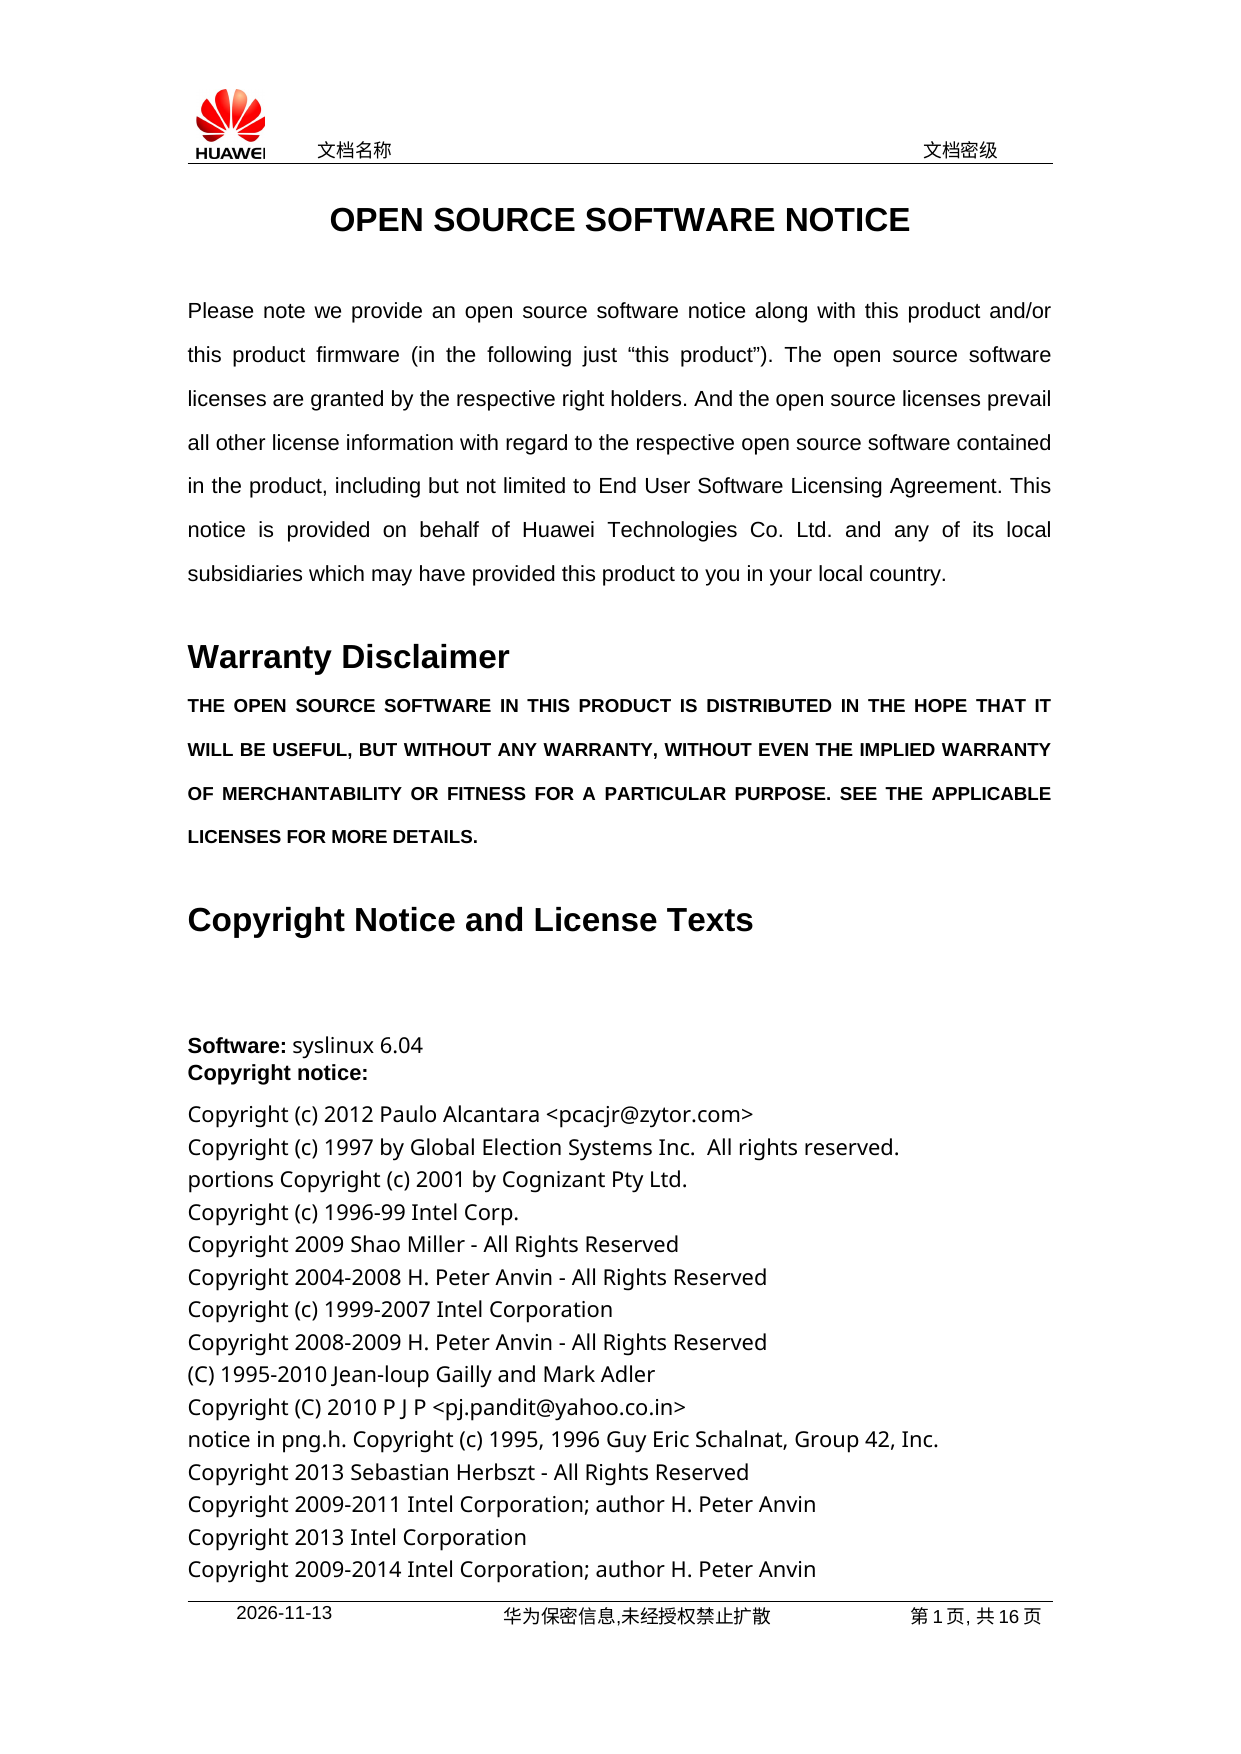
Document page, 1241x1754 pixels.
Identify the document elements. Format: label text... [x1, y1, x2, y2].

text Warranty Disclaimer [187, 634, 1053, 677]
text Copyright Notice and License Texts [187, 896, 1053, 940]
text Copyright (C) 2010 P J P <pj.pandit@yahoo.co.in> [187, 1390, 1053, 1423]
text Copyright 2013 Intel Corporation [187, 1520, 1053, 1553]
text Copyright 2013 Sebastian Herbszt - All Rights Reserved [187, 1455, 1053, 1488]
text Copyright 2009 Shao Miller - All Rights Reserved [187, 1228, 1053, 1260]
text Copyright (c) 1997 by Global Election Systems Inc. All rights reserved. [187, 1130, 1053, 1163]
text Copyright 2004-2008 H. Peter Anvin - All Rights Reserved [187, 1260, 1053, 1293]
text Copyright (c) 2012 Paulo Alcantara <pcacjr@zytor.com> [187, 1098, 1053, 1130]
text Copyright 2008-2009 H. Peter Anvin - All Rights Reserved [187, 1325, 1053, 1358]
text Please note we provide an open source software notice along with this product and/or this product firmware (in the following just “this product”). The open source software licenses are granted by the respective right holders. And the open source licenses prevail all other license information with regard to the respective open source software contained in the product, including but not limited to End User Software Licensing Agreement. This notice is provided on behalf of Huawei Technologies Co. Ltd. and any of its local subsidiaries which may have provided this product to you in your local country. [187, 284, 1053, 590]
text portions Copyright (c) 2001 by Cognizant Pty Ltd. [187, 1163, 1053, 1195]
picture [196, 89, 265, 159]
text Copyright (c) 1999-2007 Intel Corporation [187, 1293, 1053, 1325]
text Copyright 2009-2014 Intel Corporation; author H. Peter Anvin [187, 1553, 1053, 1585]
text The open source software in this product is distributed in the hope that it will be useful, but WITHOUT ANY WARRANTY, without even the implied warranty of MERCHANTABILITY or FITNESS FOR A PARTICULAR PURPOSE. See the applicable licenses for more details. [187, 677, 1053, 852]
text Copyright notice: [187, 1060, 1053, 1085]
text Copyright 2009-2011 Intel Corporation; author H. Peter Anvin [187, 1488, 1053, 1520]
text Copyright (c) 1996-99 Intel Corp. [187, 1195, 1053, 1228]
text (C) 1995-2010 Jean-loup Gailly and Mark Adler [187, 1358, 1053, 1390]
text notice in png.h. Copyright (c) 1995, 1996 Guy Eric Schalnat, Group 42, Inc. [187, 1423, 1053, 1455]
title Software: syslinux 6.04 [187, 1030, 1053, 1060]
text OPEN SOURCE SOFTWARE NOTICE [187, 196, 1053, 240]
